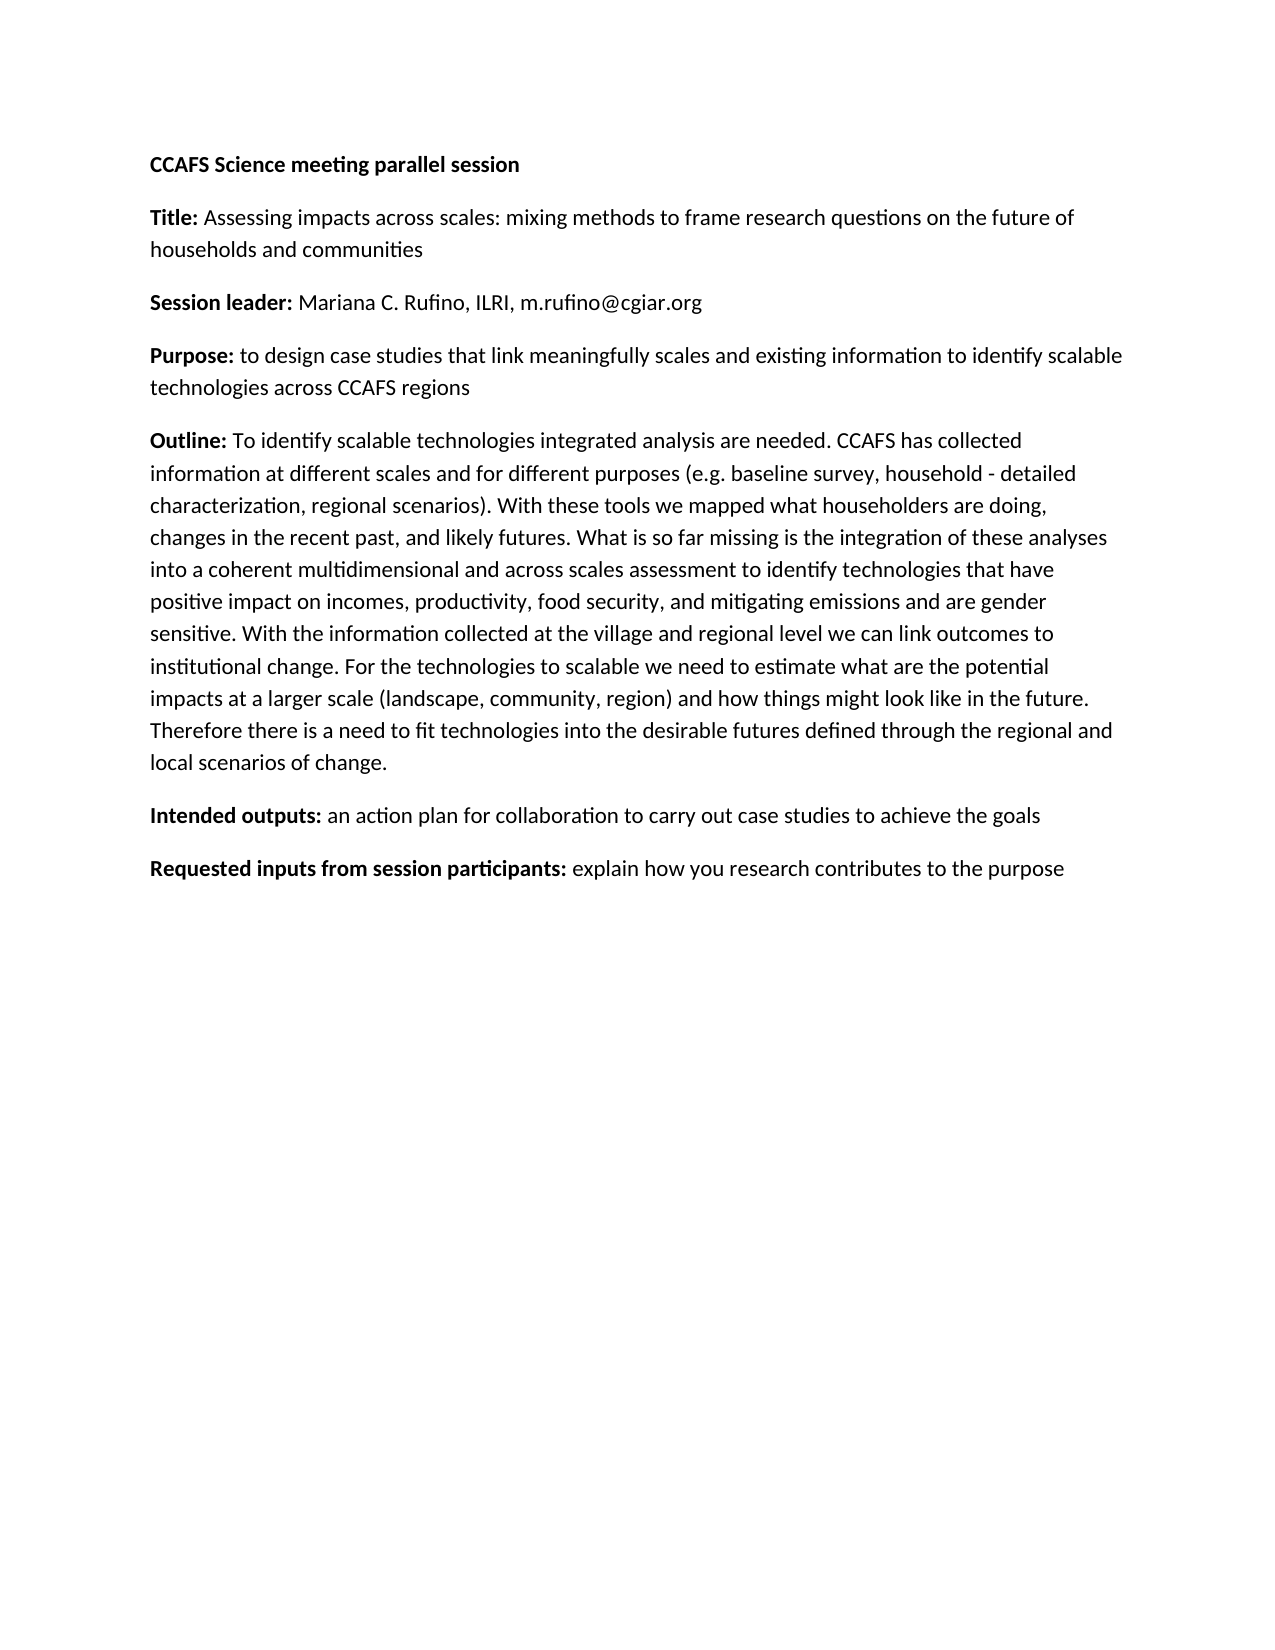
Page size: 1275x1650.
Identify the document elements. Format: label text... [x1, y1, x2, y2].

text Requested inputs from session participants: explain how you research contributes to the purpose [150, 854, 1125, 882]
text CCAFS Science meeting parallel session [150, 150, 1125, 178]
text Session leader: Mariana C. Rufino, ILRI, m.rufino@cgiar.org [150, 288, 1125, 316]
text Outline: To identify scalable technologies integrated analysis are needed. CCAFS has collected information at different scales and for different purposes (e.g. baseline survey, household - detailed characterization, regional scenarios). With these tools we mapped what householders are doing, changes in the recent past, and likely futures. What is so far missing is the integration of these analyses into a coherent multidimensional and across scales assessment to identify technologies that have positive impact on incomes, productivity, food security, and mitigating emissions and are gender sensitive. With the information collected at the village and regional level we can link outcomes to institutional change. For the technologies to scalable we need to estimate what are the potential impacts at a larger scale (landscape, community, region) and how things might look like in the future. Therefore there is a need to fit technologies into the desirable futures defined through the regional and local scenarios of change. [150, 426, 1125, 776]
text Purpose: to design case studies that link meaningfully scales and existing information to identify scalable technologies across CCAFS regions [150, 341, 1125, 401]
text Title: Assessing impacts across scales: mixing methods to frame research questions on the future of households and communities [150, 203, 1125, 263]
text Intended outputs: an action plan for collaboration to carry out case studies to achieve the goals [150, 801, 1125, 829]
